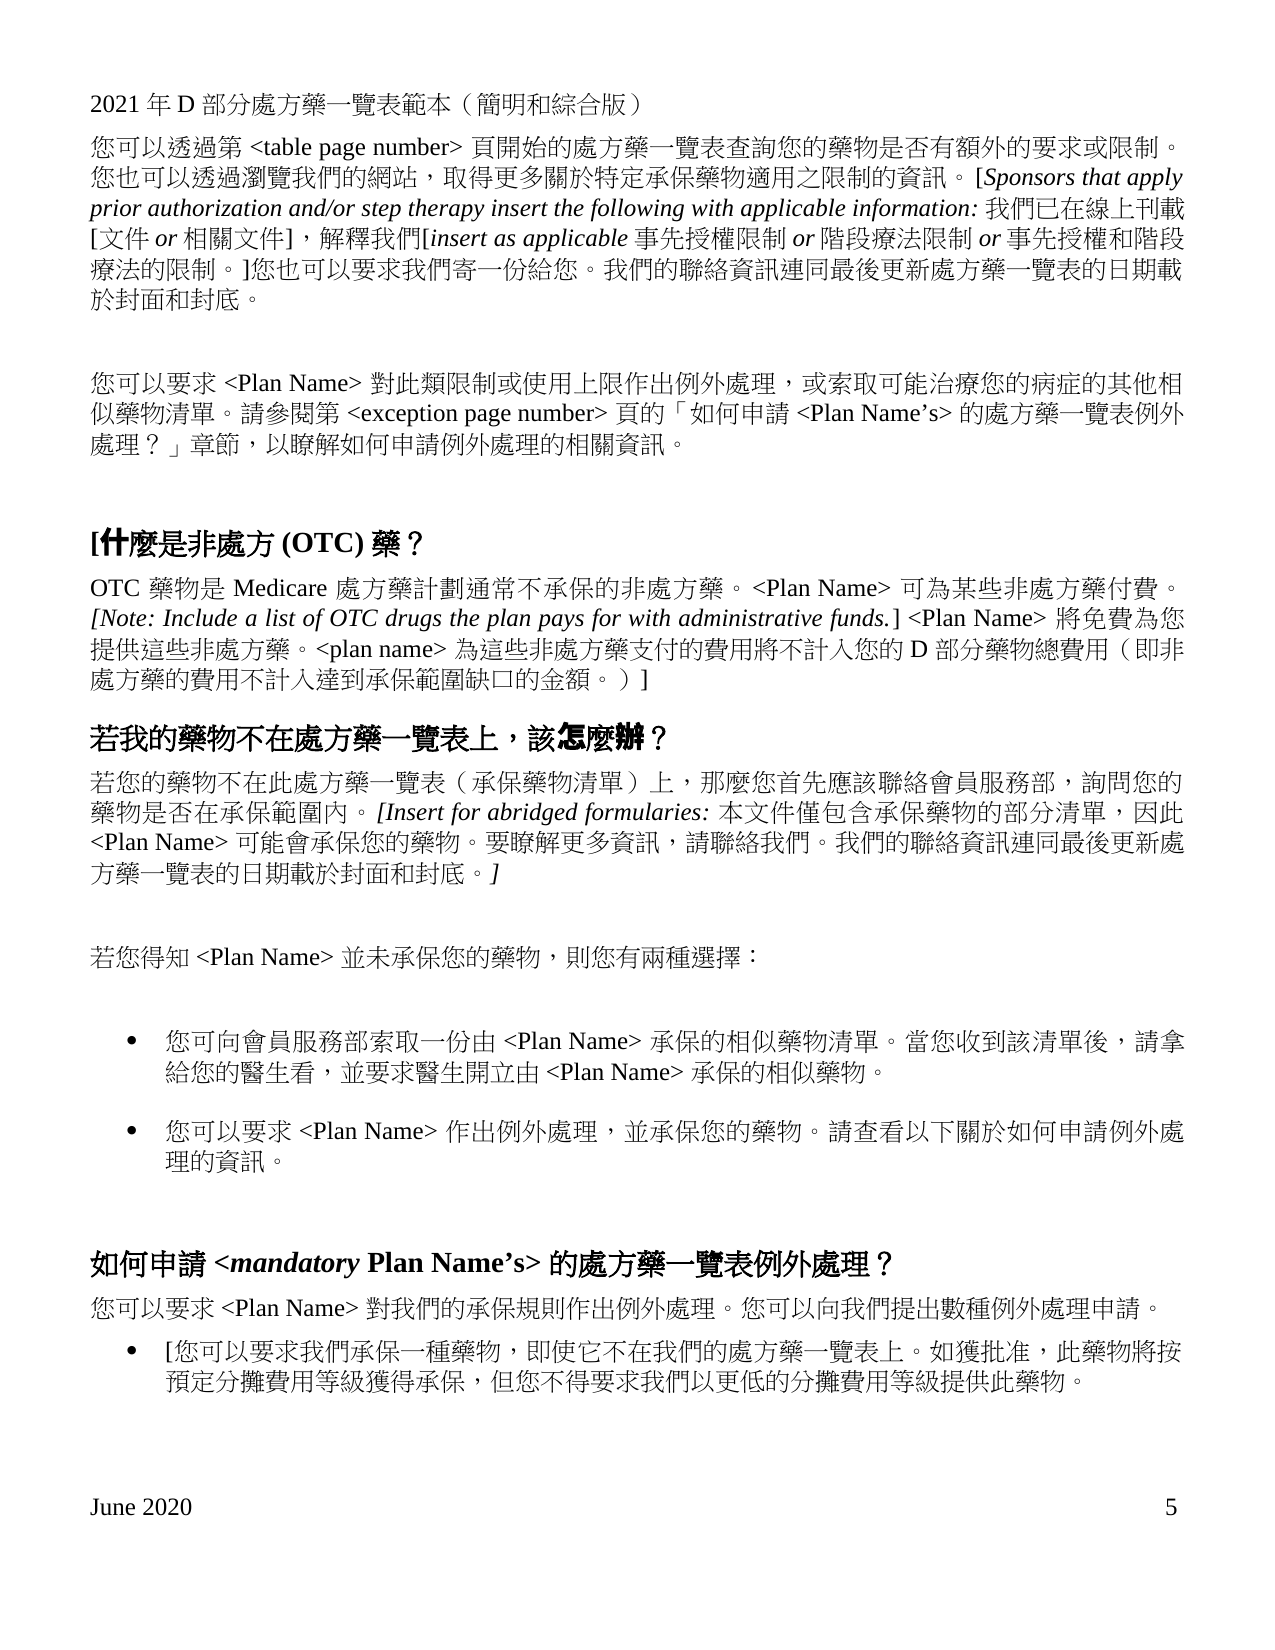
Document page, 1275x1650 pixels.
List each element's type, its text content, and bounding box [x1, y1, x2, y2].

list [您可以要求我們承保一種藥物，即使它不在我們的處方藥一覽表上。如獲批准，此藥物將按預定分攤費用等級獲得承保，但您不得要求我們以更低的分攤費用等級提供此藥物。 [127, 1334, 1185, 1395]
text 您可以透過第 <table page number> 頁開始的處方藥一覽表查詢您的藥物是否有額外的要求或限制。您也可以透過瀏覽我們的網站，取得更多關於特定承保藥物適用之限制的資訊。[Sponsors that apply prior authorization and/or step therapy insert the following with applicable information: 我們已在線上刊載[文件or相關文件]，解釋我們[insert as applicable事先授權限制or階段療法限制or事先授權和階段療法的限制。]您也可以要求我們寄一份給您。我們的聯絡資訊連同最後更新處方藥一覽表的日期載於封面和封底。 [90, 130, 1185, 312]
text 您可以要求 <Plan Name> 對我們的承保規則作出例外處理。您可以向我們提出數種例外處理申請。 [90, 1291, 1185, 1322]
list 您可以要求 <Plan Name> 作出例外處理，並承保您的藥物。請查看以下關於如何申請例外處理的資訊。 [127, 1114, 1185, 1174]
text OTC 藥物是 Medicare 處方藥計劃通常不承保的非處方藥。<Plan Name> 可為某些非處方藥付費。[Note: Include a list of OTC drugs the plan pays for with administrative funds.] <Plan Name> 將免費為您提供這些非處方藥。<plan name> 為這些非處方藥支付的費用將不計入您的 D 部分藥物總費用（即非處方藥的費用不計入達到承保範圍缺口的金額。）] [90, 571, 1185, 693]
subtitle 如何申請 <mandatory Plan Name’s> 的處方藥一覽表例外處理？ [90, 1243, 1185, 1279]
subtitle [什麼是非處方 (OTC) 藥？ [90, 523, 1185, 559]
subtitle 若我的藥物不在處方藥一覽表上，該怎麼辦？ [90, 718, 1185, 753]
text 若您的藥物不在此處方藥一覽表（承保藥物清單）上，那麼您首先應該聯絡會員服務部，詢問您的藥物是否在承保範圍內。[Insert for abridged formularies: 本文件僅包含承保藥物的部分清單，因此 <Plan Name> 可能會承保您的藥物。要瞭解更多資訊，請聯絡我們。我們的聯絡資訊連同最後更新處方藥一覽表的日期載於封面和封底。] [90, 765, 1185, 887]
text 若您得知 <Plan Name> 並未承保您的藥物，則您有兩種選擇： [90, 940, 1185, 971]
text 您可以要求 <Plan Name> 對此類限制或使用上限作出例外處理，或索取可能治療您的病症的其他相似藥物清單。請參閱第 <exception page number> 頁的「如何申請 <Plan Name’s> 的處方藥一覽表例外處理？」章節，以瞭解如何申請例外處理的相關資訊。 [90, 366, 1185, 457]
list 您可向會員服務部索取一份由 <Plan Name> 承保的相似藥物清單。當您收到該清單後，請拿給您的醫生看，並要求醫生開立由 <Plan Name> 承保的相似藥物。 [127, 1024, 1185, 1085]
